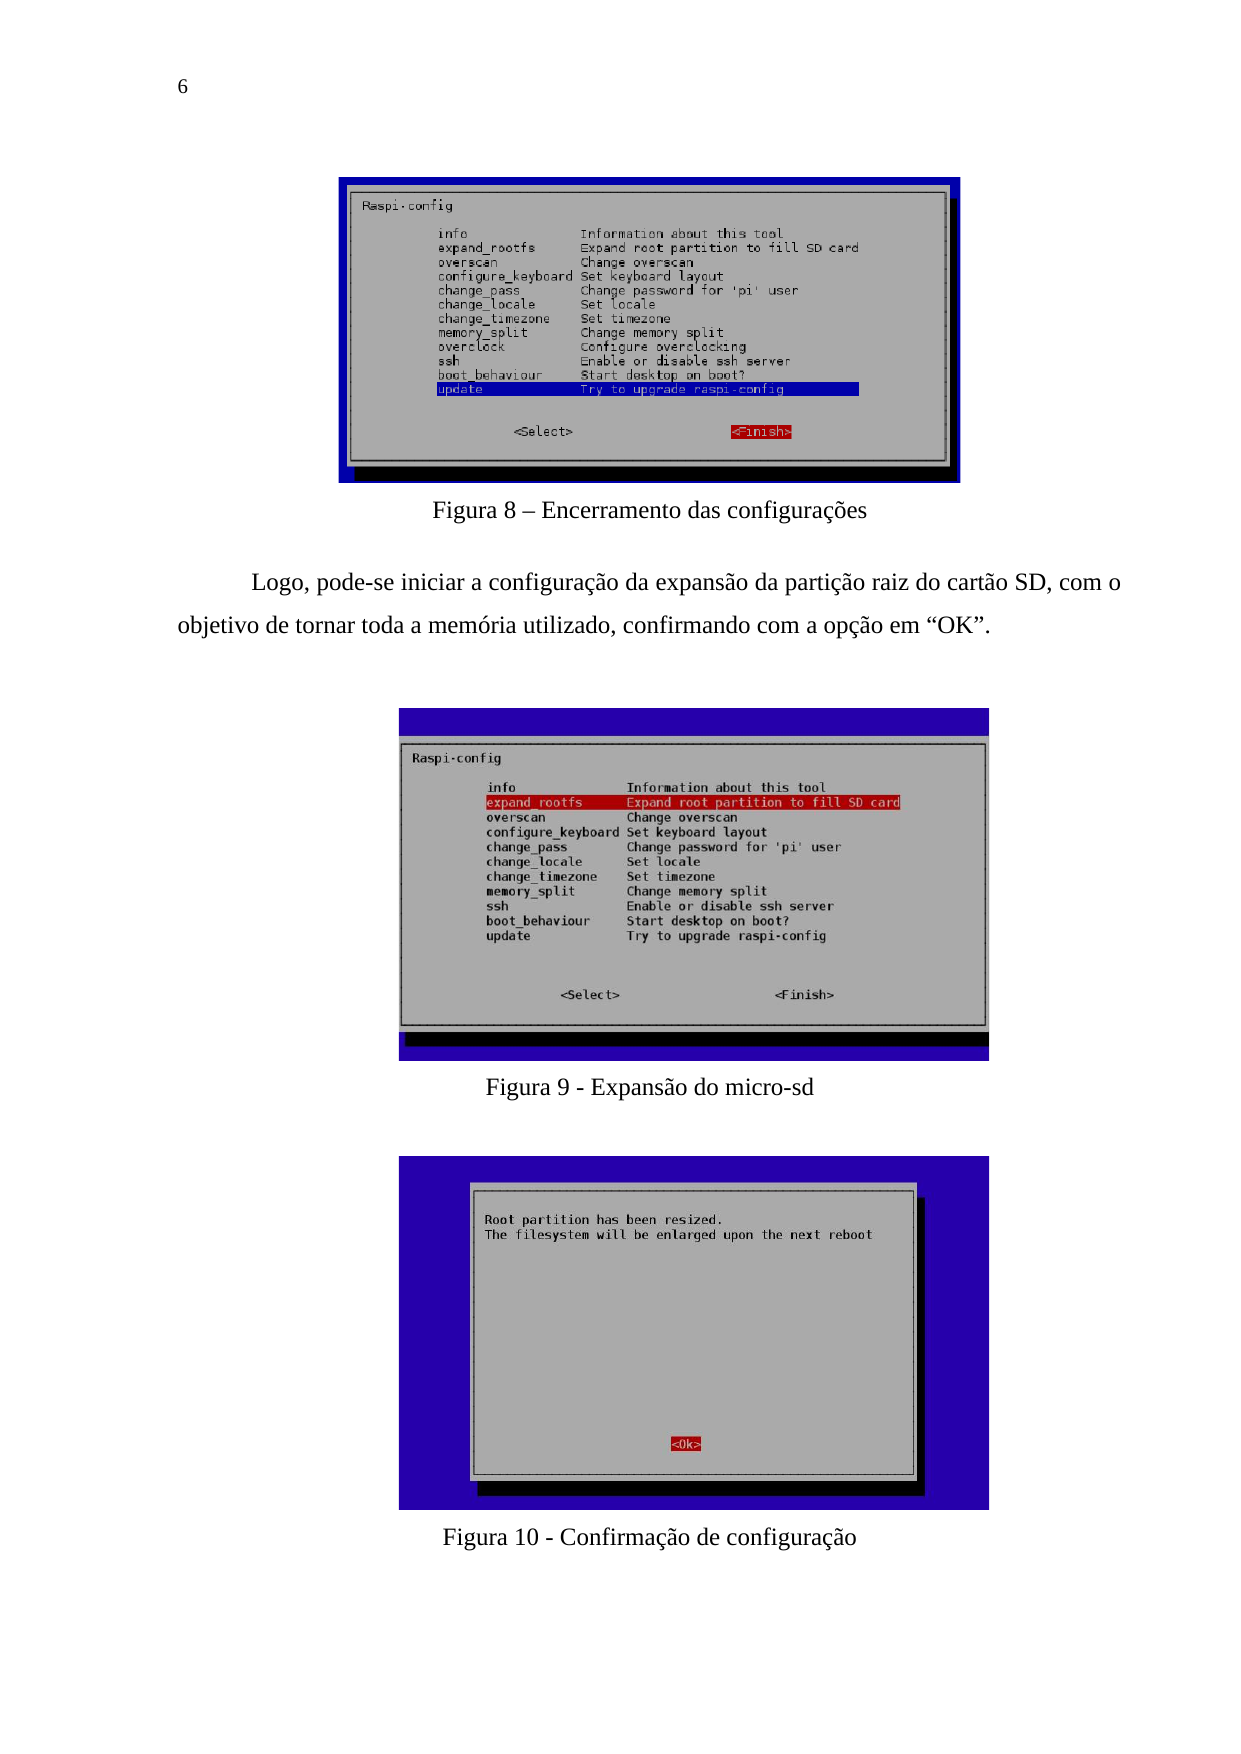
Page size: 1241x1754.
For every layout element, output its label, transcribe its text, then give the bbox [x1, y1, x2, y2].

text Figura 8 – Encerramento das configurações [177, 495, 1122, 524]
picture [398, 1156, 990, 1510]
text Logo, pode-se iniciar a configuração da expansão da partição raiz do cartão SD, com o objetivo de tornar toda a memória utilizado, confirmando com a opção em “OK”. [177, 567, 1122, 639]
picture [338, 177, 961, 483]
text Figura 9 - Expansão do micro-sd [177, 1072, 1122, 1101]
picture [398, 708, 990, 1061]
text Figura 10 - Confirmação de configuração [177, 1522, 1122, 1550]
